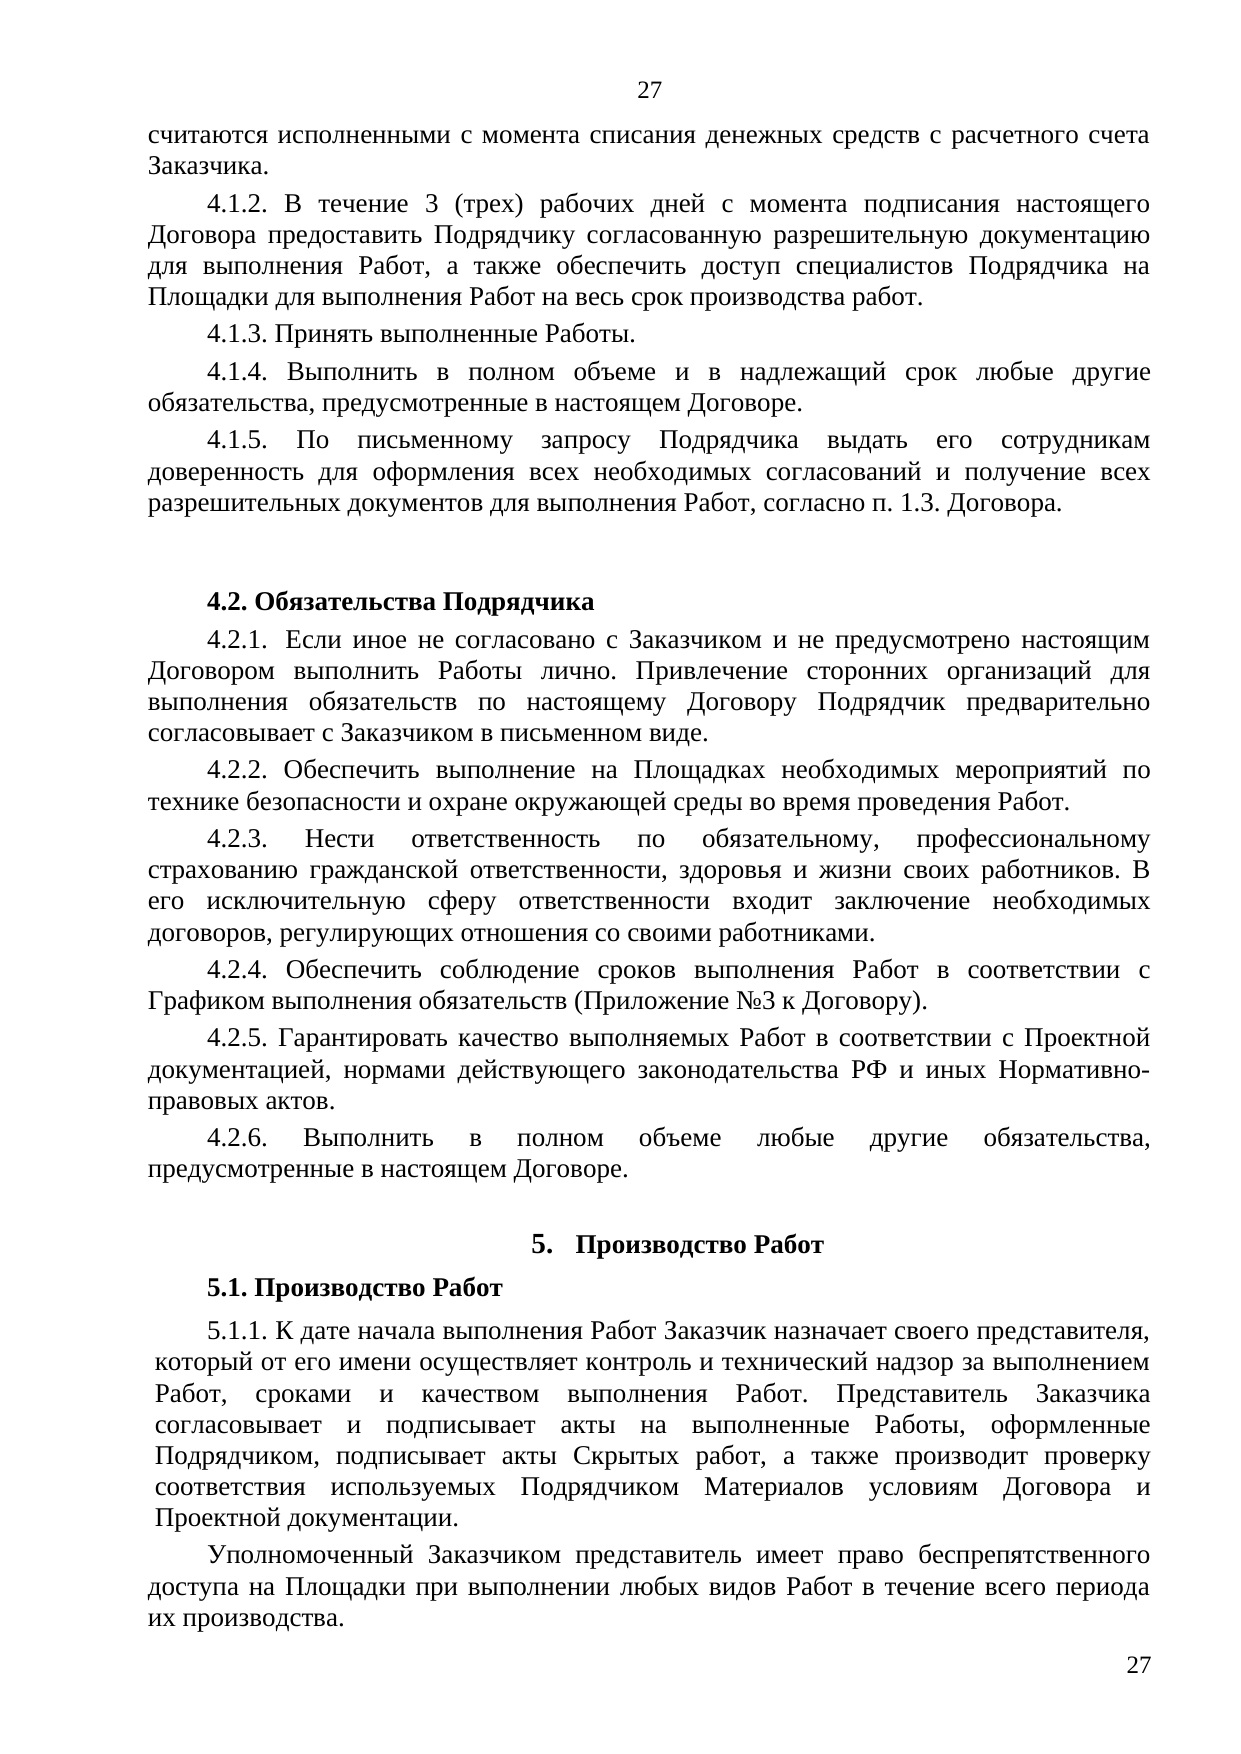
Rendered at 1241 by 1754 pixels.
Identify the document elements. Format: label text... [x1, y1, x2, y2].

text 4.1.2. В течение 3 (трех) рабочих дней с момента подписания настоящего Договора предоставить Подрядчику согласованную разрешительную документацию для выполнения Работ, а также обеспечить доступ специалистов Подрядчика на Площадки для выполнения Работ на весь срок производства работ. [148, 187, 1152, 311]
text 5.1. Производство Работ [207, 1271, 1152, 1302]
text 4.2. Обязательства Подрядчика [148, 585, 1152, 617]
text 4.2.4. Обеспечить соблюдение сроков выполнения Работ в соответствии с Графиком выполнения обязательств (Приложение №3 к Договору). [148, 953, 1152, 1015]
text Уполномоченный Заказчиком представитель имеет право беспрепятственного доступа на Площадки при выполнении любых видов Работ в течение всего периода их производства. [148, 1539, 1152, 1632]
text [148, 118, 1152, 180]
text 5.1.1. К дате начала выполнения Работ Заказчик назначает своего представителя, который от его имени осуществляет контроль и технический надзор за выполнением Работ, сроками и качеством выполнения Работ. Представитель Заказчика согласовывает и подписывает акты на выполненные Работы, оформленные Подрядчиком, подписывает акты Скрытых работ, а также производит проверку соответствия используемых Подрядчиком Материалов условиям Договора и Проектной документации. [154, 1314, 1152, 1532]
text 4.2.3. Нести ответственность по обязательному, профессиональному страхованию гражданской ответственности, здоровья и жизни своих работников. В его исключительную сферу ответственности входит заключение необходимых договоров, регулирующих отношения со своими работниками. [148, 822, 1152, 947]
text 4.2.6. Выполнить в полном объеме любые другие обязательства, предусмотренные в настоящем Договоре. [148, 1121, 1152, 1183]
text 4.1.4. Выполнить в полном объеме и в надлежащий срок любые другие обязательства, предусмотренные в настоящем Договоре. [148, 355, 1152, 417]
subtitle 4.2.2. Обеспечить выполнение на Площадках необходимых мероприятий по технике безопасности и охране окружающей среды во время проведения Работ. [148, 754, 1152, 816]
list Производство Работ [204, 1226, 1152, 1259]
text 4.2.5. Гарантировать качество выполняемых Работ в соответствии с Проектной документацией, нормами действующего законодательства РФ и иных Нормативно-правовых актов. [148, 1022, 1152, 1115]
text 4.1.5. По письменному запросу Подрядчика выдать его сотрудникам доверенность для оформления всех необходимых согласований и получение всех разрешительных документов для выполнения Работ, согласно п. 1.3. Договора. [148, 423, 1152, 517]
text 4.2.1. Если иное не согласовано с Заказчиком и не предусмотрено настоящим Договором выполнить Работы лично. Привлечение сторонних организаций для выполнения обязательств по настоящему Договору Подрядчик предварительно согласовывает с Заказчиком в письменном виде. [148, 623, 1152, 747]
text 4.1.3. Принять выполненные Работы. [148, 317, 1152, 349]
